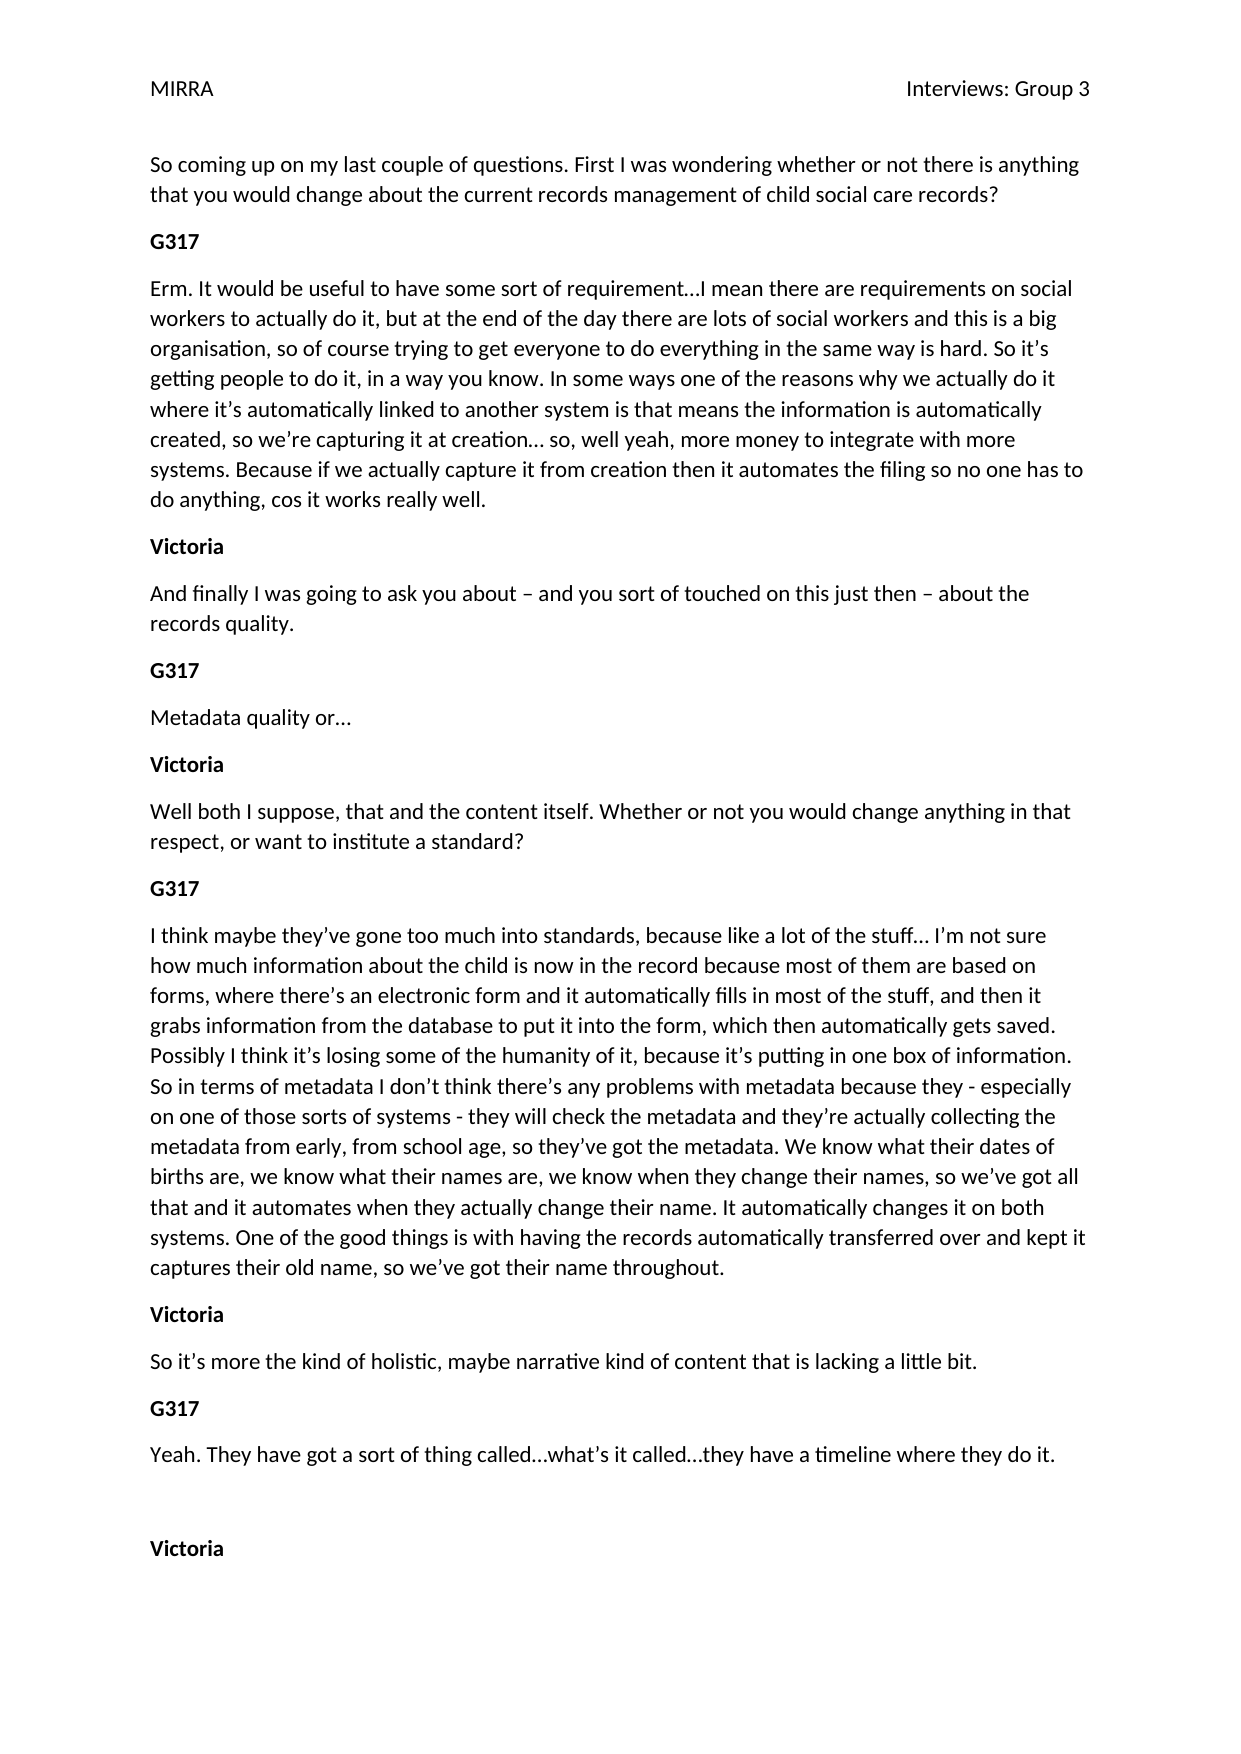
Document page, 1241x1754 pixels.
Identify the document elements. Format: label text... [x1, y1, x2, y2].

text G317 [150, 227, 1090, 255]
text Yeah. They have got a sort of thing called…what’s it called…they have a timeline where they do it. [150, 1441, 1090, 1469]
text Victoria [150, 1534, 1090, 1562]
text Well both I suppose, that and the content itself. Whether or not you would change anything in that respect, or want to institute a standard? [150, 797, 1090, 855]
text Victoria [150, 532, 1090, 560]
text So it’s more the kind of holistic, maybe narrative kind of content that is lacking a little bit. [150, 1347, 1090, 1375]
text I think maybe they’ve gone too much into standards, because like a lot of the stuff… I’m not sure how much information about the child is now in the record because most of them are based on forms, where there’s an electronic form and it automatically fills in most of the stuff, and then it grabs information from the database to put it into the form, which then automatically gets saved. Possibly I think it’s losing some of the humanity of it, because it’s putting in one box of information. So in terms of metadata I don’t think there’s any problems with metadata because they - especially on one of those sorts of systems - they will check the metadata and they’re actually collecting the metadata from early, from school age, so they’ve got the metadata. We know what their dates of births are, we know what their names are, we know when they change their names, so we’ve got all that and it automates when they actually change their name. It automatically changes it on both systems. One of the good things is with having the records automatically transferred over and kept it captures their old name, so we’ve got their name throughout. [150, 921, 1090, 1281]
text G317 [150, 656, 1090, 684]
text G317 [150, 1394, 1090, 1422]
text Metadata quality or… [150, 703, 1090, 731]
text Erm. It would be useful to have some sort of requirement…I mean there are requirements on social workers to actually do it, but at the end of the day there are lots of social workers and this is a big organisation, so of course trying to get everyone to do everything in the same way is hard. So it’s getting people to do it, in a way you know. In some ways one of the reasons why we actually do it where it’s automatically linked to another system is that means the information is automatically created, so we’re capturing it at creation… so, well yeah, more money to integrate with more systems. Because if we actually capture it from creation then it automates the filing so no one has to do anything, cos it works really well. [150, 274, 1090, 513]
text And finally I was going to ask you about – and you sort of touched on this just then – about the records quality. [150, 579, 1090, 637]
text Victoria [150, 1300, 1090, 1328]
text So coming up on my last couple of questions. First I was wondering whether or not there is anything that you would change about the current records management of child social care records? [150, 150, 1090, 208]
text Victoria [150, 750, 1090, 778]
text G317 [150, 874, 1090, 902]
